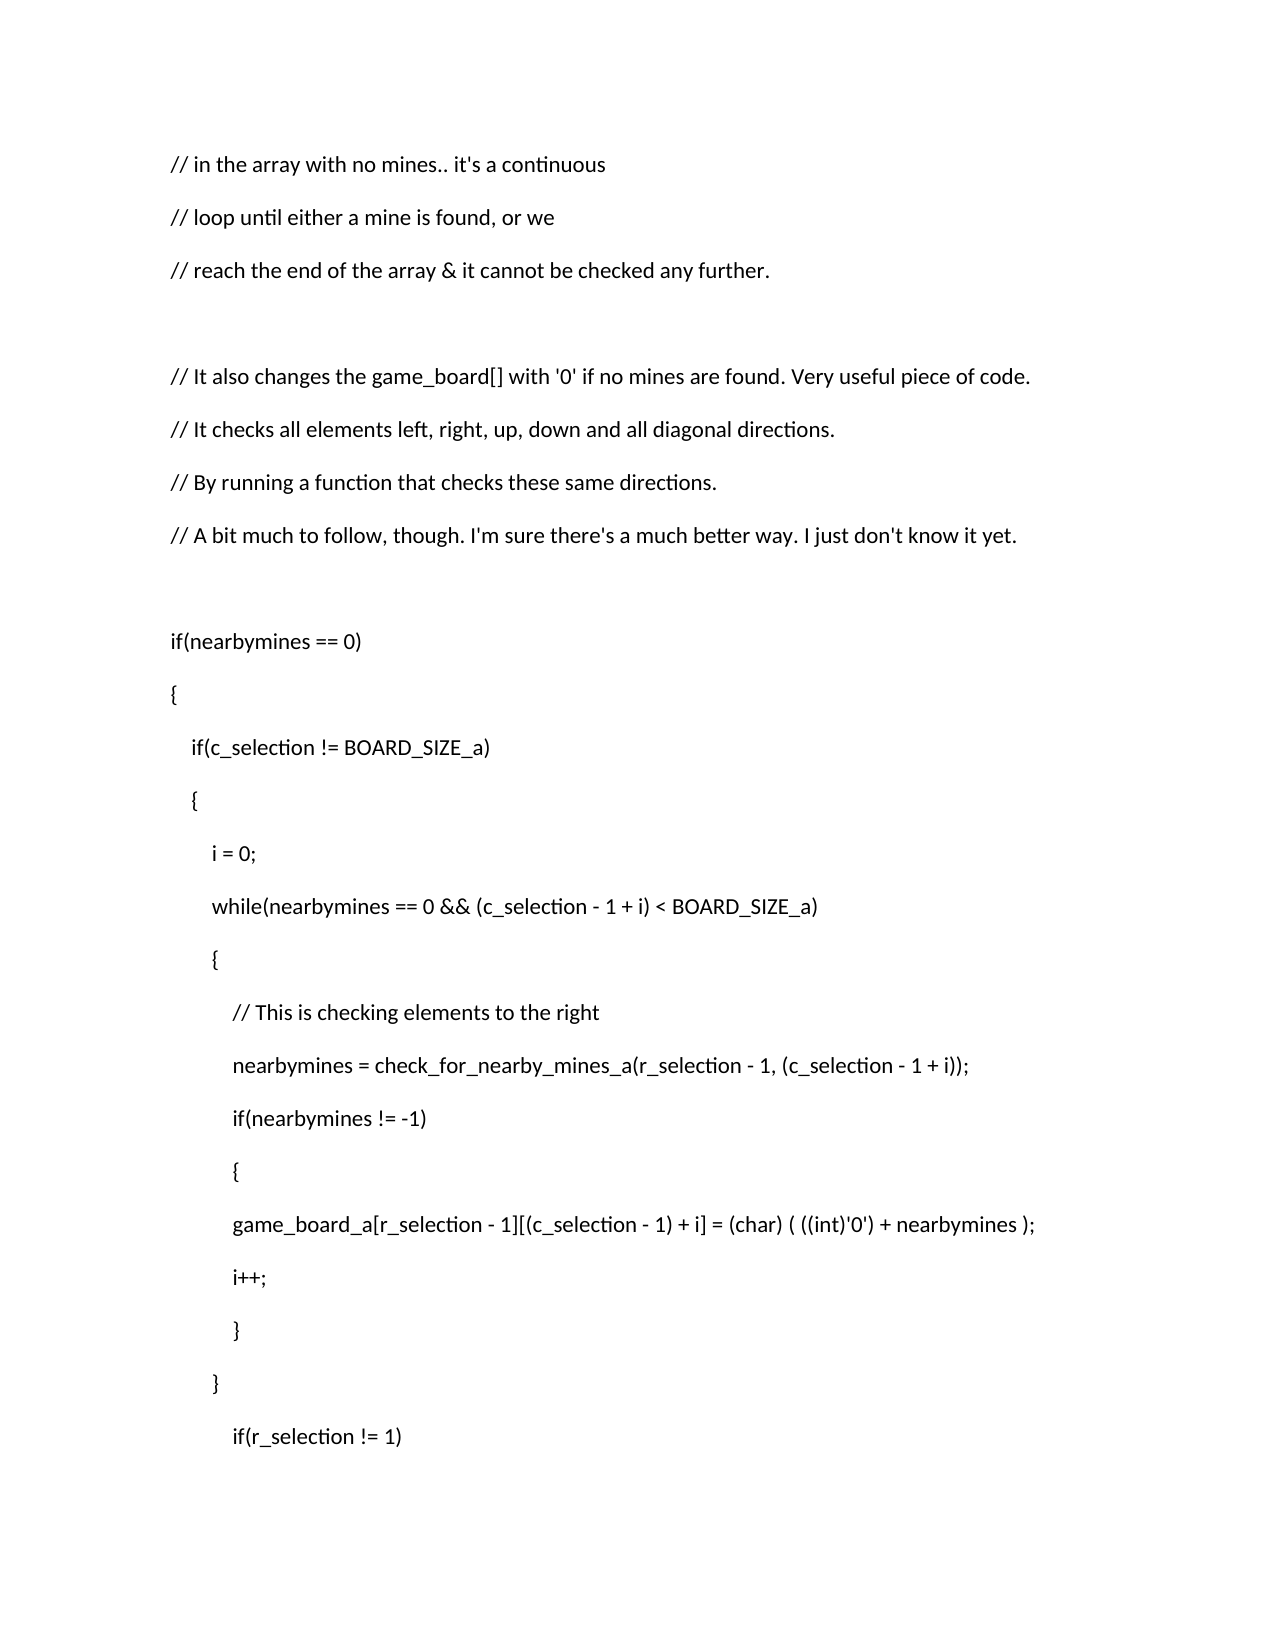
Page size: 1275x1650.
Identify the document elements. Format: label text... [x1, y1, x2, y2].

text if(nearbymines != -1) [150, 1104, 1125, 1132]
text game_board_a[r_selection - 1][(c_selection - 1) + i] = (char) ( ((int)'0') + nearbymines ); [150, 1210, 1125, 1238]
text { [150, 680, 1125, 708]
text if(r_selection != 1) [150, 1422, 1125, 1451]
text i++; [150, 1263, 1125, 1291]
text while(nearbymines == 0 && (c_selection - 1 + i) < BOARD_SIZE_a) [150, 892, 1125, 920]
text // It checks all elements left, right, up, down and all diagonal directions. [150, 415, 1125, 443]
text } [150, 1369, 1125, 1397]
text // By running a function that checks these same directions. [150, 468, 1125, 496]
text if(nearbymines == 0) [150, 627, 1125, 655]
text // in the array with no mines.. it's a continuous [150, 150, 1125, 178]
text { [150, 1157, 1125, 1185]
text nearbymines = check_for_nearby_mines_a(r_selection - 1, (c_selection - 1 + i)); [150, 1051, 1125, 1079]
text // reach the end of the array & it cannot be checked any further. [150, 256, 1125, 284]
text // It also changes the game_board[] with '0' if no mines are found. Very useful piece of code. [150, 362, 1125, 390]
text // loop until either a mine is found, or we [150, 203, 1125, 231]
text { [150, 945, 1125, 973]
text if(c_selection != BOARD_SIZE_a) [150, 733, 1125, 761]
text } [150, 1316, 1125, 1344]
text // A bit much to follow, though. I'm sure there's a much better way. I just don't know it yet. [150, 521, 1125, 549]
text // This is checking elements to the right [150, 998, 1125, 1026]
text i = 0; [150, 839, 1125, 867]
text { [150, 786, 1125, 814]
